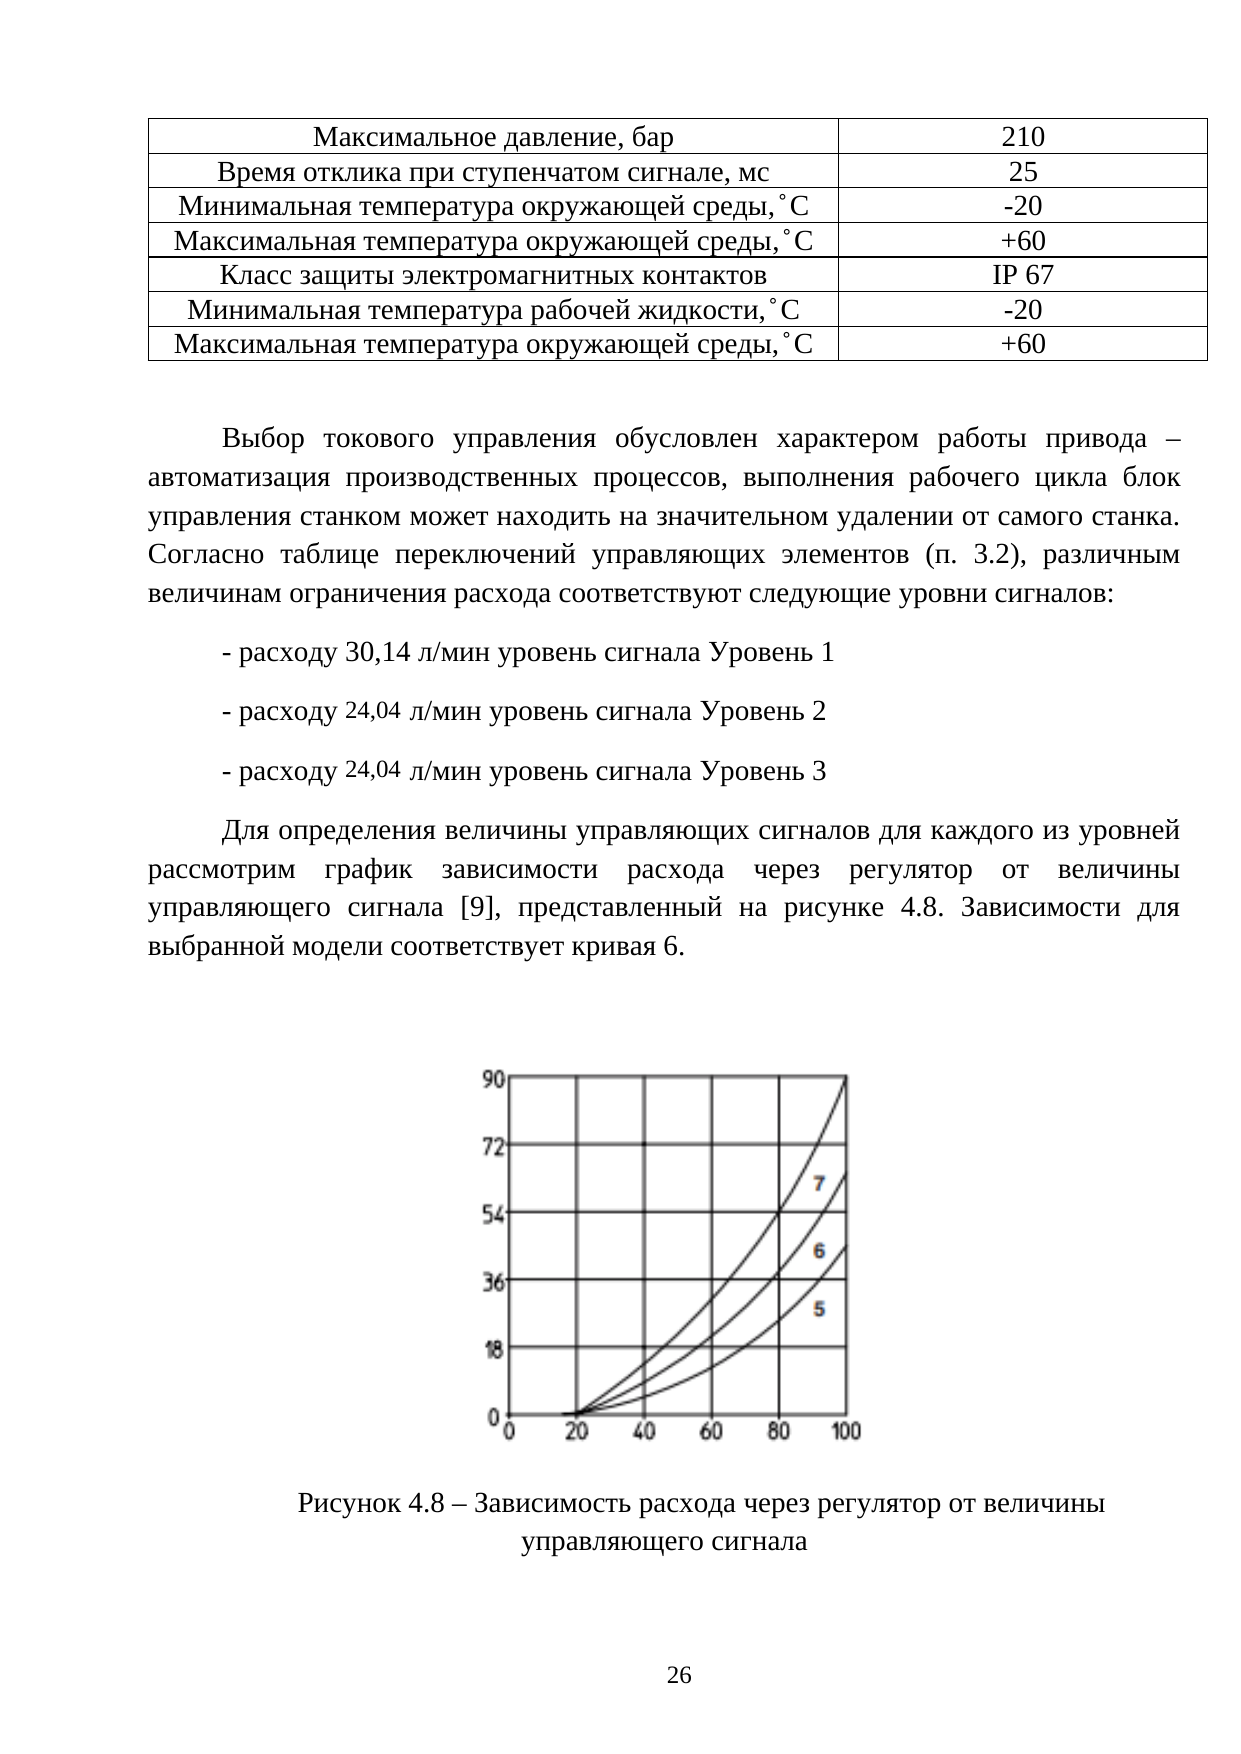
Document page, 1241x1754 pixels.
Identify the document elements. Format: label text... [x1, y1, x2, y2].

table_cell Максимальная температура окружающей среды, ̊ С [149, 223, 838, 256]
table_cell 25 [839, 154, 1207, 187]
text - расходу л/мин уровень сигнала Уровень 2 [148, 693, 1181, 727]
table_cell +60 [839, 223, 1207, 256]
table_cell 210 [839, 119, 1207, 153]
text Выбор токового управления обусловлен характером работы привода – автоматизация производственных процессов, выполнения рабочего цикла блок управления станком может находить на значительном удалении от самого станка. Согласно таблице переключений управляющих элементов (п. 3.2), различным величинам ограничения расхода соответствуют следующие уровни сигналов: [148, 421, 1181, 608]
text Для определения величины управляющих сигналов для каждого из уровней рассмотрим график зависимости расхода через регулятор от величины управляющего сигнала [9], представленный на рисунке 4.8. Зависимости для выбранной модели соответствует кривая 6. [148, 812, 1181, 961]
table_cell Минимальная температура рабочей жидкости, ̊ С [149, 292, 838, 326]
picture [466, 1046, 937, 1460]
table_cell +60 [839, 327, 1207, 360]
table_cell IP 67 [839, 258, 1207, 291]
table_cell -20 [839, 188, 1207, 222]
table_cell Время отклика при ступенчатом сигнале, мс [149, 154, 838, 187]
text - расходу л/мин уровень сигнала Уровень 3 [148, 753, 1181, 786]
table_cell Максимальное давление, бар [149, 119, 838, 153]
text Рисунок 4.8 – Зависимость расхода через регулятор от величины управляющего сигнала [148, 1485, 1181, 1557]
table_cell Максимальная температура окружающей среды, ̊ С [149, 327, 838, 360]
table_cell -20 [839, 292, 1207, 326]
table_cell Класс защиты электромагнитных контактов [149, 258, 838, 291]
text - расходу 30,14 л/мин уровень сигнала Уровень 1 [148, 634, 1181, 668]
table_cell Минимальная температура окружающей среды, ̊ С [149, 188, 838, 222]
